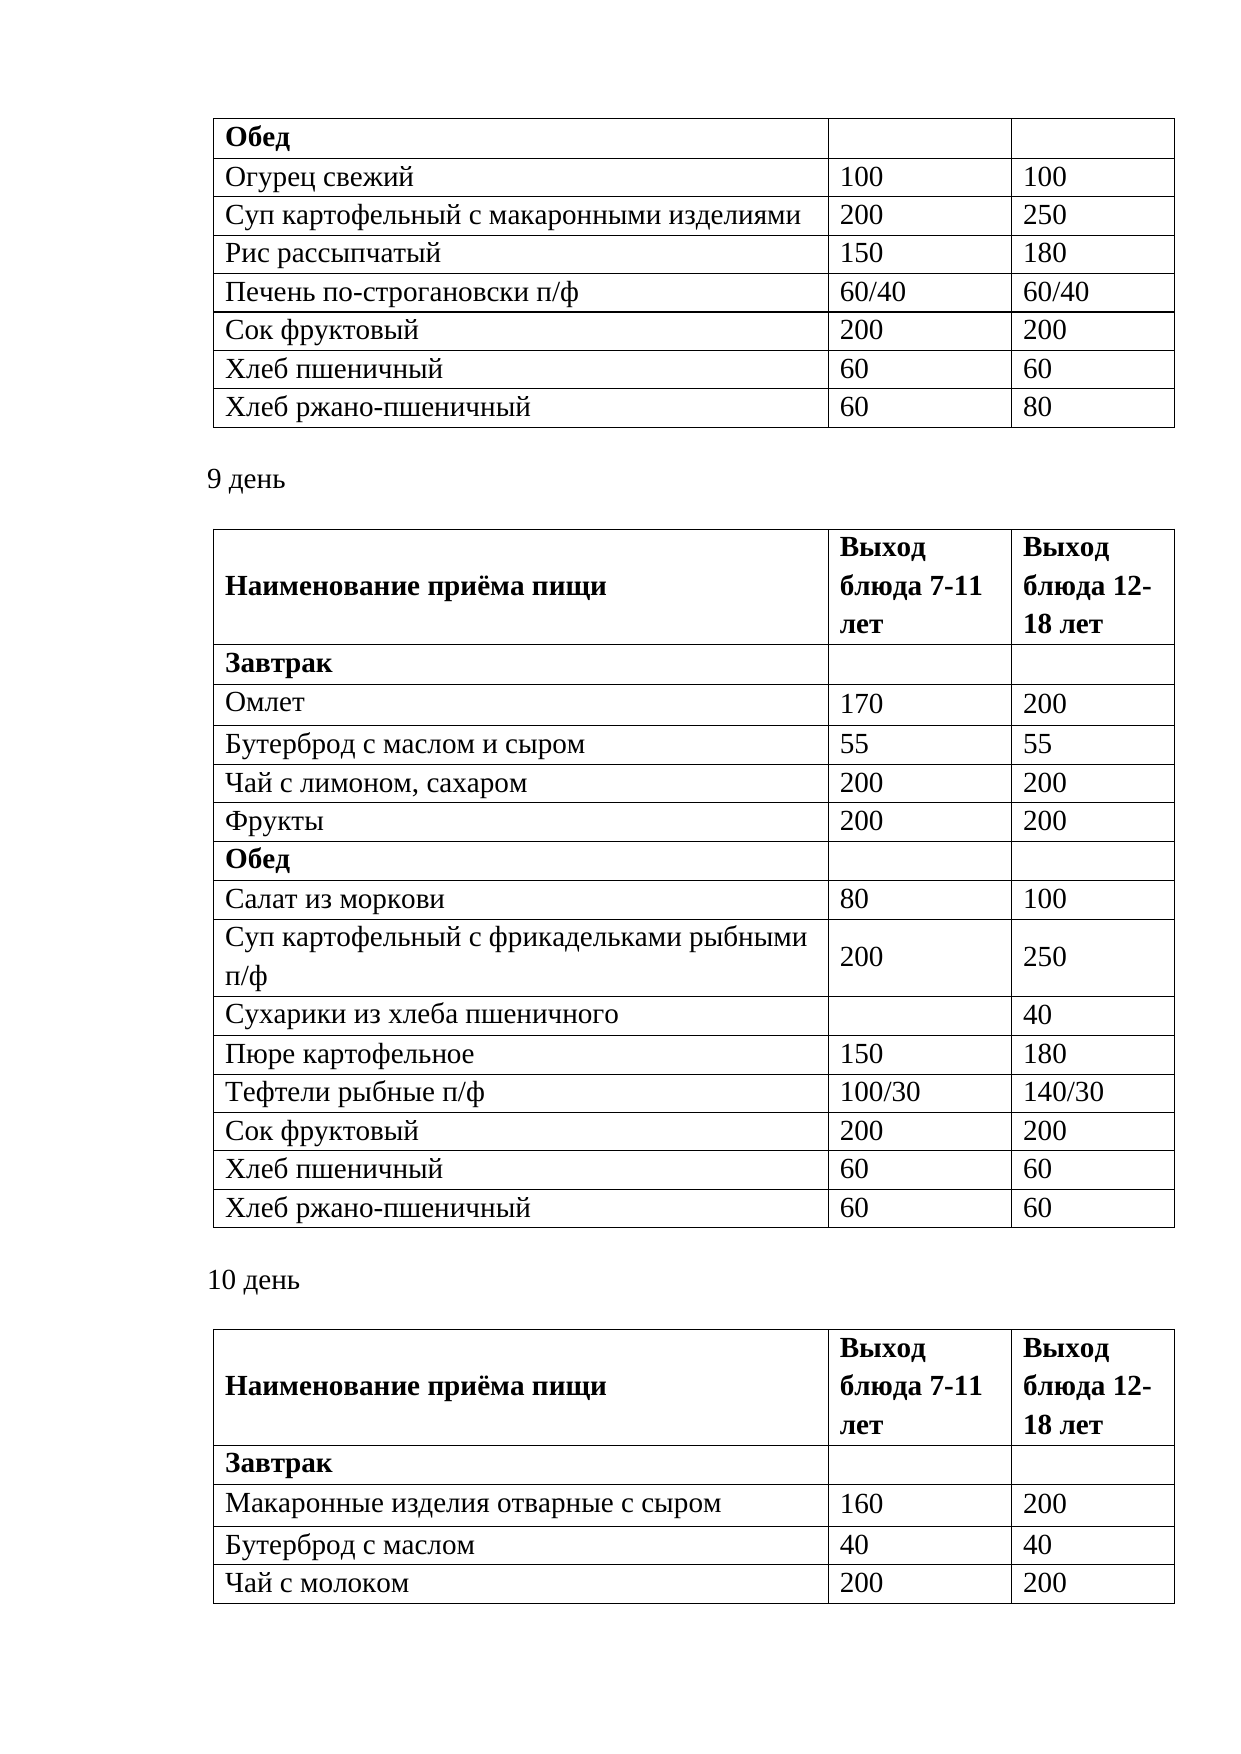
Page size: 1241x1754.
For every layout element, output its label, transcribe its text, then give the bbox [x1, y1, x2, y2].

table_cell 250 [1012, 920, 1174, 996]
table_cell 80 [829, 881, 1011, 918]
table_cell 200 [829, 920, 1011, 996]
table_cell 200 [829, 313, 1011, 350]
table_cell Сок фруктовый [214, 1113, 828, 1150]
table_cell 60 [829, 1151, 1011, 1189]
table_cell [829, 842, 1011, 880]
table_cell [1012, 119, 1174, 158]
table_cell 100/30 [829, 1075, 1011, 1112]
table_cell 40 [1012, 997, 1174, 1035]
table_cell 200 [1012, 1565, 1174, 1603]
table_header Выход блюда 7-11 лет [829, 1330, 1011, 1444]
table_cell 150 [829, 236, 1011, 273]
table_cell Пюре картофельное [214, 1036, 828, 1073]
table_cell 200 [829, 1113, 1011, 1150]
table_cell 250 [1012, 197, 1174, 234]
table_cell 60 [1012, 351, 1174, 388]
table_cell 60 [1012, 1151, 1174, 1189]
table_cell Чай с молоком [214, 1565, 828, 1603]
table_cell 140/30 [1012, 1075, 1174, 1112]
table_cell 200 [1012, 1485, 1174, 1526]
table_cell Бутерброд с маслом и сыром [214, 726, 828, 764]
table_cell Огурец свежий [214, 159, 828, 196]
table_cell Обед [214, 842, 828, 880]
table_cell [829, 997, 1011, 1035]
table_cell 60/40 [1012, 274, 1174, 311]
table_cell 200 [829, 803, 1011, 841]
table_cell 200 [1012, 685, 1174, 725]
table_cell [829, 119, 1011, 158]
table_cell 200 [829, 197, 1011, 234]
table_header Выход блюда 12-18 лет [1012, 1330, 1174, 1444]
table_cell 200 [1012, 765, 1174, 802]
table_cell [829, 1446, 1011, 1484]
table_cell 180 [1012, 236, 1174, 273]
table_cell [829, 645, 1011, 683]
table_header Выход блюда 7-11 лет [829, 530, 1011, 644]
table_cell 55 [1012, 726, 1174, 764]
table_cell 150 [829, 1036, 1011, 1073]
table_cell 40 [829, 1527, 1011, 1564]
text 9 день [207, 461, 1181, 495]
table_cell 60/40 [829, 274, 1011, 311]
table_cell Рис рассыпчатый [214, 236, 828, 273]
table_cell 100 [1012, 159, 1174, 196]
table_cell 40 [1012, 1527, 1174, 1564]
table_cell 100 [1012, 881, 1174, 918]
table_cell 60 [829, 1190, 1011, 1227]
table_cell 200 [1012, 313, 1174, 350]
table_cell Хлеб пшеничный [214, 1151, 828, 1189]
table_cell 200 [829, 1565, 1011, 1603]
table_cell [1012, 1446, 1174, 1484]
table_cell Макаронные изделия отварные с сыром [214, 1485, 828, 1526]
table_cell 170 [829, 685, 1011, 725]
table_cell Хлеб ржано-пшеничный [214, 1190, 828, 1227]
table_cell 200 [1012, 803, 1174, 841]
text 10 день [207, 1262, 1181, 1295]
table_cell Омлет [214, 685, 828, 725]
table_cell 60 [829, 389, 1011, 427]
table_cell 200 [829, 765, 1011, 802]
table_cell Сухарики из хлеба пшеничного [214, 997, 828, 1035]
table_cell Чай с лимоном, сахаром [214, 765, 828, 802]
table_cell [1012, 842, 1174, 880]
table_cell Печень по-строгановски п/ф [214, 274, 828, 311]
table_cell Хлеб ржано-пшеничный [214, 389, 828, 427]
table_header Наименование приёма пищи [214, 530, 828, 644]
table_cell 60 [1012, 1190, 1174, 1227]
table_cell Хлеб пшеничный [214, 351, 828, 388]
table_cell 200 [1012, 1113, 1174, 1150]
table_cell Обед [214, 119, 828, 158]
table_cell Завтрак [214, 645, 828, 683]
table_cell 180 [1012, 1036, 1174, 1073]
table_cell Завтрак [214, 1446, 828, 1484]
table_cell Бутерброд с маслом [214, 1527, 828, 1564]
table_header Выход блюда 12-18 лет [1012, 530, 1174, 644]
table_cell 80 [1012, 389, 1174, 427]
table_cell 160 [829, 1485, 1011, 1526]
table_cell 55 [829, 726, 1011, 764]
table_cell Фрукты [214, 803, 828, 841]
table_cell 60 [829, 351, 1011, 388]
table_cell Суп картофельный с фрикадельками рыбными п/ф [214, 920, 828, 996]
table_cell Салат из моркови [214, 881, 828, 918]
table_header Наименование приёма пищи [214, 1330, 828, 1444]
table_cell Суп картофельный с макаронными изделиями [214, 197, 828, 234]
table_cell Сок фруктовый [214, 313, 828, 350]
table_cell 100 [829, 159, 1011, 196]
table_cell Тефтели рыбные п/ф [214, 1075, 828, 1112]
table_cell [1012, 645, 1174, 683]
